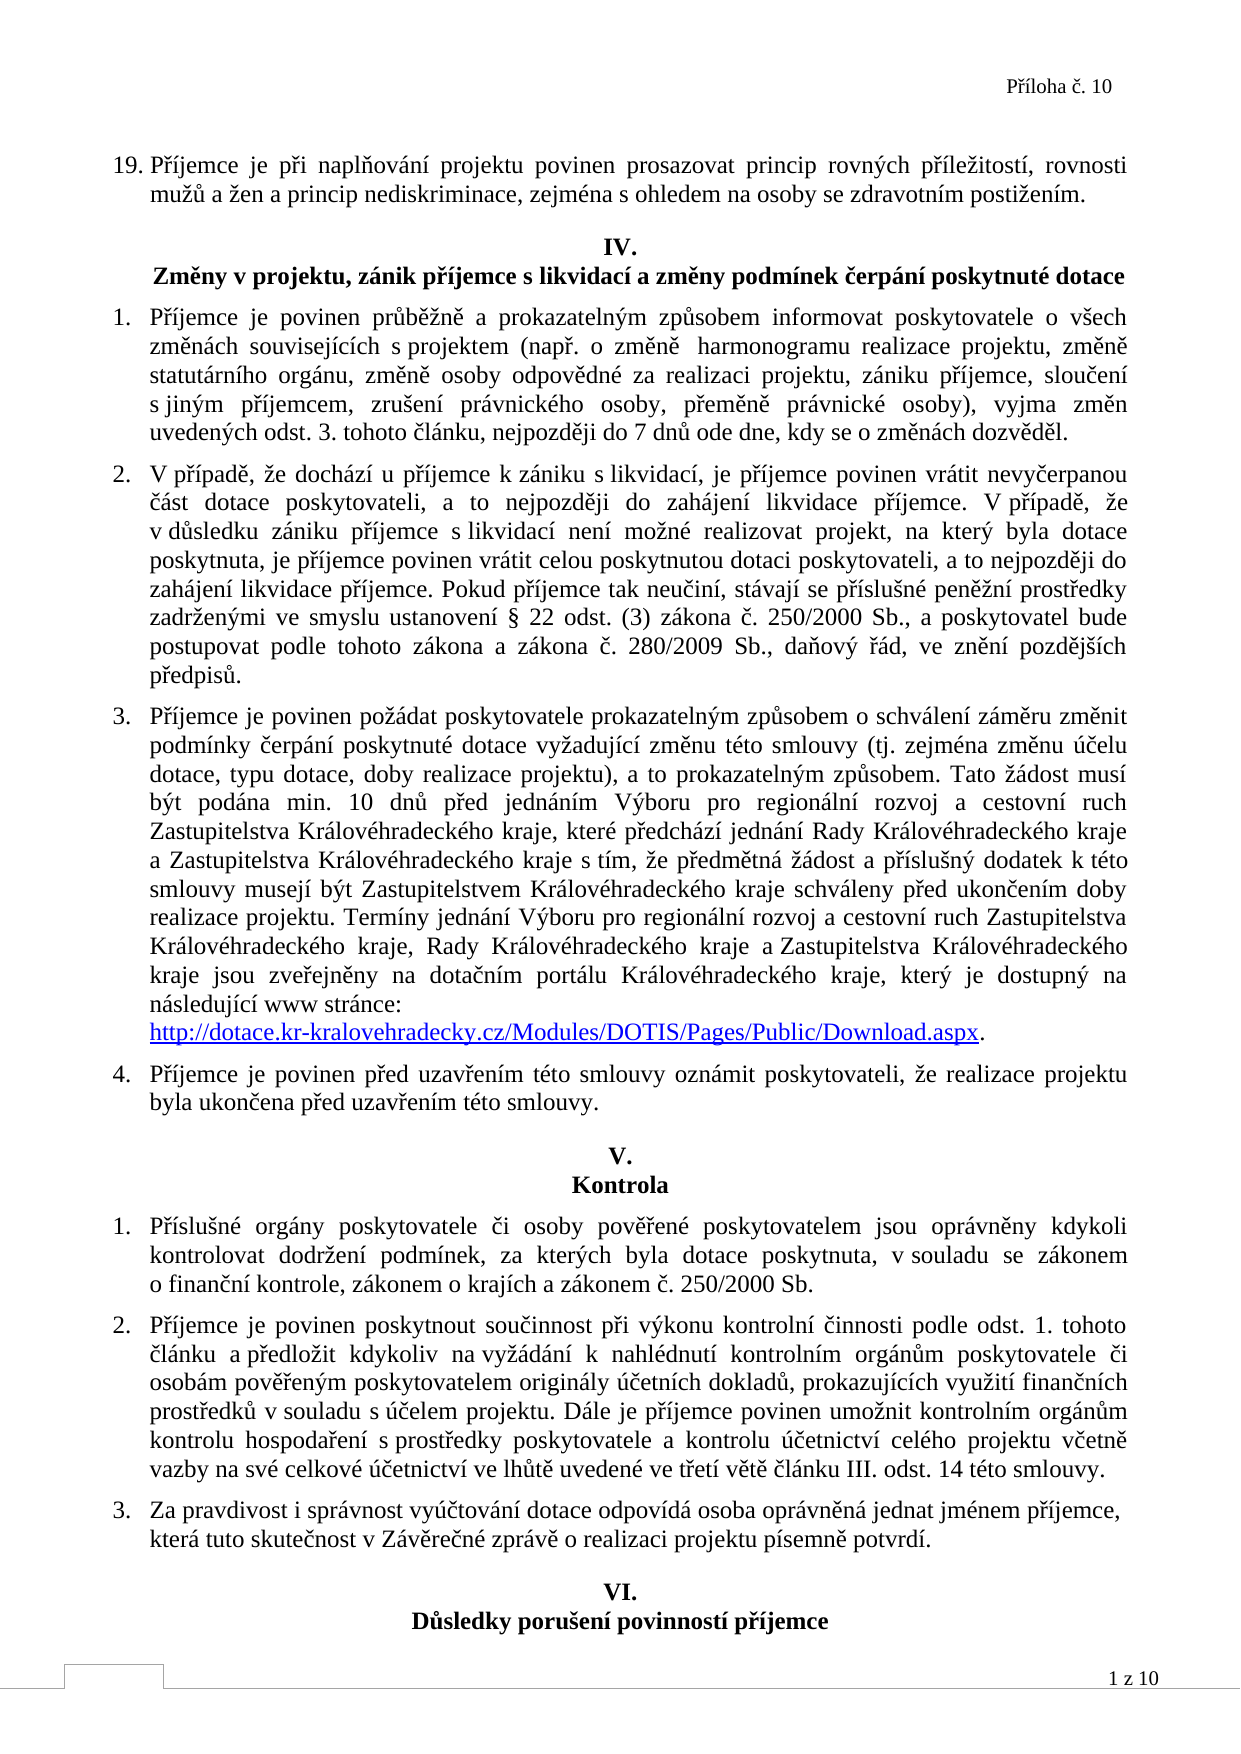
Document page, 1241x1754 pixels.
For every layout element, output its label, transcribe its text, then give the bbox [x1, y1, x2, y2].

text Změny v projektu, zánik příjemce s likvidací a změny podmínek čerpání poskytnuté dotace [149, 261, 1128, 290]
list Příjemce je při naplňování projektu povinen prosazovat princip rovných příležitostí, rovnosti mužů a žen a princip nediskriminace, zejména s ohledem na osoby se zdravotním postižením. [112, 150, 1128, 207]
list V případě, že dochází u příjemce k zániku s likvidací, je příjemce povinen vrátit nevyčerpanou část dotace poskytovateli, a to nejpozději do zahájení likvidace příjemce. V případě, že v důsledku zániku příjemce s likvidací není možné realizovat projekt, na který byla dotace poskytnuta, je příjemce povinen vrátit celou poskytnutou dotaci poskytovateli, a to nejpozději do zahájení likvidace příjemce. Pokud příjemce tak neučiní, stávají se příslušné peněžní prostředky zadrženými ve smyslu ustanovení § 22 odst. (3) zákona č. 250/2000 Sb., a poskytovatel bude postupovat podle tohoto zákona a zákona č. 280/2009 Sb., daňový řád, ve znění pozdějších předpisů. [112, 459, 1128, 689]
list Příslušné orgány poskytovatele či osoby pověřené poskytovatelem jsou oprávněny kdykoli kontrolovat dodržení podmínek, za kterých byla dotace poskytnuta, v souladu se zákonem o finanční kontrole, zákonem o krajích a zákonem č. 250/2000 Sb. [112, 1211, 1128, 1297]
list Příjemce je povinen požádat poskytovatele prokazatelným způsobem o schválení záměru změnit podmínky čerpání poskytnuté dotace vyžadující změnu této smlouvy (tj. zejména změnu účelu dotace, typu dotace, doby realizace projektu), a to prokazatelným způsobem. Tato žádost musí být podána min. 10 dnů před jednáním Výboru pro regionální rozvoj a cestovní ruch Zastupitelstva Královéhradeckého kraje, které předchází jednání Rady Královéhradeckého kraje a Zastupitelstva Královéhradeckého kraje s tím, že předmětná žádost a příslušný dodatek k této smlouvy musejí být Zastupitelstvem Královéhradeckého kraje schváleny před ukončením doby realizace projektu. Termíny jednání Výboru pro regionální rozvoj a cestovní ruch Zastupitelstva Královéhradeckého kraje, Rady Královéhradeckého kraje a Zastupitelstva Královéhradeckého kraje jsou zveřejněny na dotačním portálu Královéhradeckého kraje, který je dostupný na následující www stránce: [112, 701, 1128, 1017]
text VI. [112, 1577, 1128, 1606]
list Příjemce je povinen před uzavřením této smlouvy oznámit poskytovateli, že realizace projektu byla ukončena před uzavřením této smlouvy. [112, 1059, 1128, 1116]
list Příjemce je povinen poskytnout součinnost při výkonu kontrolní činnosti podle odst. 1. tohoto článku a předložit kdykoliv na vyžádání k nahlédnutí kontrolním orgánům poskytovatele či osobám pověřeným poskytovatelem originály účetních dokladů, prokazujících využití finančních prostředků v souladu s účelem projektu. Dále je příjemce povinen umožnit kontrolním orgánům kontrolu hospodaření s prostředky poskytovatele a kontrolu účetnictví celého projektu včetně vazby na své celkové účetnictví ve lhůtě uvedené ve třetí větě článku III. odst. 14 této smlouvy. [112, 1310, 1128, 1482]
list Příjemce je povinen průběžně a prokazatelným způsobem informovat poskytovatele o všech změnách souvisejících s projektem (např. o změně harmonogramu realizace projektu, změně statutárního orgánu, změně osoby odpovědné za realizaci projektu, zániku příjemce, sloučení s jiným příjemcem, zrušení právnického osoby, přeměně právnické osoby), vyjma změn uvedených odst. 3. tohoto článku, nejpozději do 7 dnů ode dne, kdy se o změnách dozvěděl. [112, 302, 1128, 446]
text http://dotace.kr-kralovehradecky.cz/Modules/DOTIS/Pages/Public/Download.aspx. [149, 1017, 1128, 1046]
text IV. [112, 232, 1128, 261]
text Důsledky porušení povinností příjemce [112, 1606, 1128, 1635]
text Kontrola [112, 1170, 1128, 1199]
text V. [112, 1141, 1128, 1170]
list Za pravdivost i správnost vyúčtování dotace odpovídá osoba oprávněná jednat jménem příjemce, která tuto skutečnost v Závěrečné zprávě o realizaci projektu písemně potvrdí. [112, 1495, 1128, 1552]
